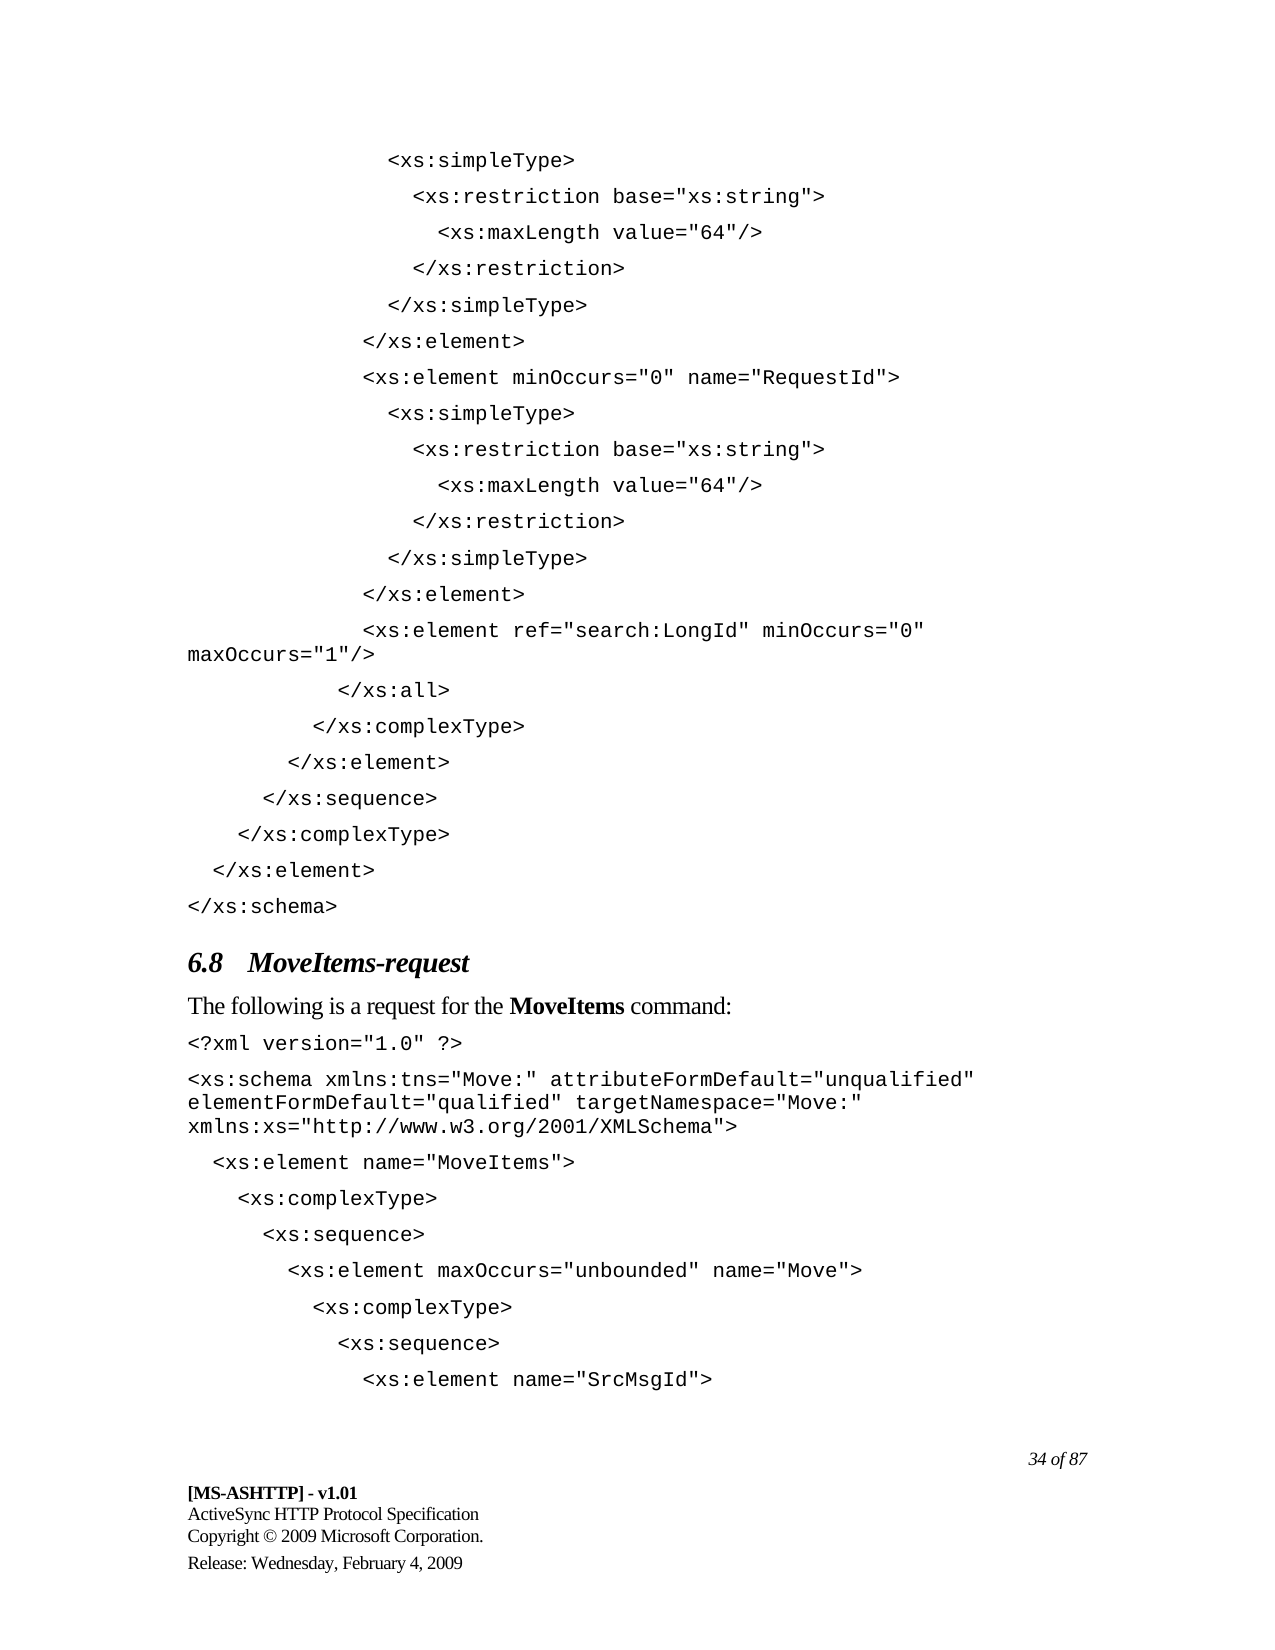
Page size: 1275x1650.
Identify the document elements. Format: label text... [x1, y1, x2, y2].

text </xs:schema> [187, 897, 1087, 920]
text </xs:simpleType> [187, 294, 1087, 318]
text The following is a request for the MoveItems command: [187, 991, 1087, 1020]
text <xs:element maxOccurs="unbounded" name="Move"> [187, 1261, 1087, 1284]
text </xs:sequence> [187, 788, 1087, 812]
text <xs:element ref="search:LongId" minOccurs="0" maxOccurs="1"/> [187, 620, 1087, 667]
text <?xml version="1.0" ?> [187, 1032, 1087, 1056]
text <xs:schema xmlns:tns="Move:" attributeFormDefault="unqualified" elementFormDefault="qualified" targetNamespace="Move:" xmlns:xs="http://www.w3.org/2001/XMLSchema"> [187, 1069, 1087, 1139]
text </xs:element> [187, 584, 1087, 607]
text <xs:sequence> [187, 1333, 1087, 1356]
text </xs:simpleType> [187, 548, 1087, 571]
text </xs:element> [187, 860, 1087, 884]
text </xs:restriction> [187, 511, 1087, 535]
text </xs:all> [187, 680, 1087, 703]
text <xs:element minOccurs="0" name="RequestId"> [187, 367, 1087, 391]
text <xs:maxLength value="64"/> [187, 475, 1087, 499]
text <xs:simpleType> [187, 150, 1087, 174]
subtitle MoveItems-request [187, 945, 1087, 979]
text <xs:restriction base="xs:string"> [187, 439, 1087, 463]
text <xs:complexType> [187, 1188, 1087, 1212]
text <xs:element name="MoveItems"> [187, 1152, 1087, 1176]
text </xs:element> [187, 752, 1087, 776]
text <xs:maxLength value="64"/> [187, 222, 1087, 246]
text <xs:complexType> [187, 1297, 1087, 1320]
text <xs:sequence> [187, 1224, 1087, 1248]
text <xs:simpleType> [187, 403, 1087, 427]
text <xs:restriction base="xs:string"> [187, 186, 1087, 210]
text </xs:restriction> [187, 258, 1087, 282]
text </xs:complexType> [187, 716, 1087, 739]
text <xs:element name="SrcMsgId"> [187, 1369, 1087, 1393]
text </xs:element> [187, 331, 1087, 354]
text </xs:complexType> [187, 824, 1087, 848]
